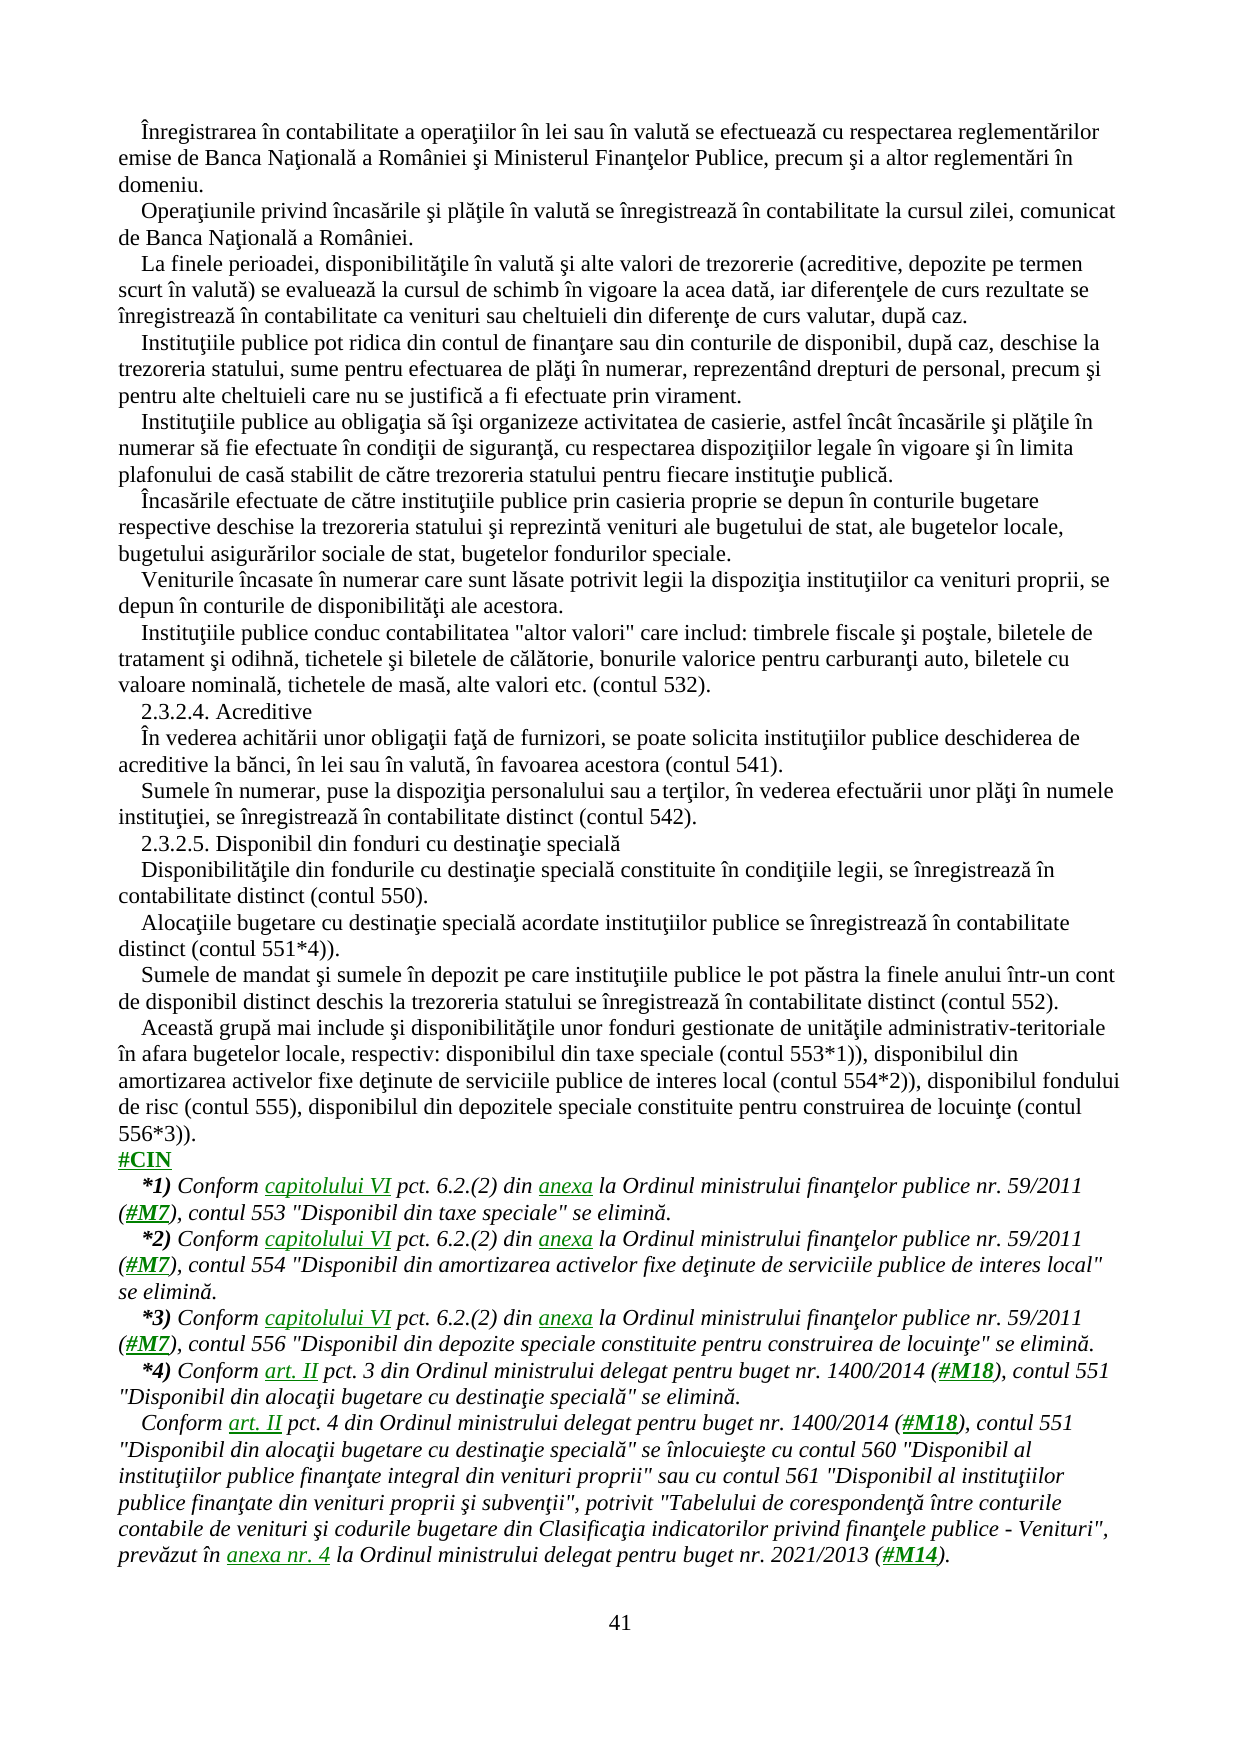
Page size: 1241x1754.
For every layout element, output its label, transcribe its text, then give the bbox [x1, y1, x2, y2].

text Veniturile încasate în numerar care sunt lăsate potrivit legii la dispoziţia instituţiilor ca venituri proprii, se depun în conturile de disponibilităţi ale acestora. [118, 566, 1122, 619]
text Încasările efectuate de către instituţiile publice prin casieria proprie se depun în conturile bugetare respective deschise la trezoreria statului şi reprezintă venituri ale bugetului de stat, ale bugetelor locale, bugetului asigurărilor sociale de stat, bugetelor fondurilor speciale. [118, 487, 1122, 566]
text Operaţiunile privind încasările şi plăţile în valută se înregistrează în contabilitate la cursul zilei, comunicat de Banca Naţională a României. [118, 197, 1122, 250]
text În vederea achitării unor obligaţii faţă de furnizori, se poate solicita instituţiilor publice deschiderea de acreditive la bănci, în lei sau în valută, în favoarea acestora (contul 541). [118, 724, 1122, 777]
text Sumele de mandat şi sumele în depozit pe care instituţiile publice le pot păstra la finele anului într-un cont de disponibil distinct deschis la trezoreria statului se înregistrează în contabilitate distinct (contul 552). [118, 961, 1122, 1014]
text Înregistrarea în contabilitate a operaţiilor în lei sau în valută se efectuează cu respectarea reglementărilor emise de Banca Naţională a României şi Ministerul Finanţelor Publice, precum şi a altor reglementări în domeniu. [118, 118, 1122, 197]
text La finele perioadei, disponibilităţile în valută şi alte valori de trezorerie (acreditive, depozite pe termen scurt în valută) se evaluează la cursul de schimb în vigoare la acea dată, iar diferenţele de curs rezultate se înregistrează în contabilitate ca venituri sau cheltuieli din diferenţe de curs valutar, după caz. [118, 250, 1122, 329]
text Această grupă mai include şi disponibilităţile unor fonduri gestionate de unităţile administrativ-teritoriale în afara bugetelor locale, respectiv: disponibilul din taxe speciale (contul 553*1)), disponibilul din amortizarea activelor fixe deţinute de serviciile publice de interes local (contul 554*2)), disponibilul fondului de risc (contul 555), disponibilul din depozitele speciale constituite pentru construirea de locuinţe (contul 556*3)). [118, 1014, 1122, 1146]
text 2.3.2.5. Disponibil din fonduri cu destinaţie specială [118, 830, 1122, 856]
text Alocaţiile bugetare cu destinaţie specială acordate instituţiilor publice se înregistrează în contabilitate distinct (contul 551*4)). [118, 909, 1122, 961]
text #CIN [118, 1146, 1122, 1172]
text *3) Conform capitolului VI pct. 6.2.(2) din anexa la Ordinul ministrului finanţelor publice nr. 59/2011 (#M7), contul 556 "Disponibil din depozite speciale constituite pentru construirea de locuinţe" se elimină. [118, 1304, 1122, 1357]
text Instituţiile publice pot ridica din contul de finanţare sau din conturile de disponibil, după caz, deschise la trezoreria statului, sume pentru efectuarea de plăţi în numerar, reprezentând drepturi de personal, precum şi pentru alte cheltuieli care nu se justifică a fi efectuate prin virament. [118, 329, 1122, 408]
text *2) Conform capitolului VI pct. 6.2.(2) din anexa la Ordinul ministrului finanţelor publice nr. 59/2011 (#M7), contul 554 "Disponibil din amortizarea activelor fixe deţinute de serviciile publice de interes local" se elimină. [118, 1225, 1122, 1304]
text *1) Conform capitolului VI pct. 6.2.(2) din anexa la Ordinul ministrului finanţelor publice nr. 59/2011 (#M7), contul 553 "Disponibil din taxe speciale" se elimină. [118, 1172, 1122, 1225]
text Sumele în numerar, puse la dispoziţia personalului sau a terţilor, în vederea efectuării unor plăţi în numele instituţiei, se înregistrează în contabilitate distinct (contul 542). [118, 777, 1122, 830]
text 2.3.2.4. Acreditive [118, 698, 1122, 724]
text Instituţiile publice conduc contabilitatea "altor valori" care includ: timbrele fiscale şi poştale, biletele de tratament şi odihnă, tichetele şi biletele de călătorie, bonurile valorice pentru carburanţi auto, biletele cu valoare nominală, tichetele de masă, alte valori etc. (contul 532). [118, 619, 1122, 698]
text Instituţiile publice au obligaţia să îşi organizeze activitatea de casierie, astfel încât încasările şi plăţile în numerar să fie efectuate în condiţii de siguranţă, cu respectarea dispoziţiilor legale în vigoare şi în limita plafonului de casă stabilit de către trezoreria statului pentru fiecare instituţie publică. [118, 408, 1122, 487]
text Conform art. II pct. 4 din Ordinul ministrului delegat pentru buget nr. 1400/2014 (#M18), contul 551 "Disponibil din alocaţii bugetare cu destinaţie specială" se înlocuieşte cu contul 560 "Disponibil al instituţiilor publice finanţate integral din venituri proprii" sau cu contul 561 "Disponibil al instituţiilor publice finanţate din venituri proprii şi subvenţii", potrivit "Tabelului de corespondenţă între conturile contabile de venituri şi codurile bugetare din Clasificaţia indicatorilor privind finanţele publice - Venituri", prevăzut în anexa nr. 4 la Ordinul ministrului delegat pentru buget nr. 2021/2013 (#M14). [118, 1409, 1122, 1568]
text *4) Conform art. II pct. 3 din Ordinul ministrului delegat pentru buget nr. 1400/2014 (#M18), contul 551 "Disponibil din alocaţii bugetare cu destinaţie specială" se elimină. [118, 1357, 1122, 1409]
text Disponibilităţile din fondurile cu destinaţie specială constituite în condiţiile legii, se înregistrează în contabilitate distinct (contul 550). [118, 856, 1122, 909]
